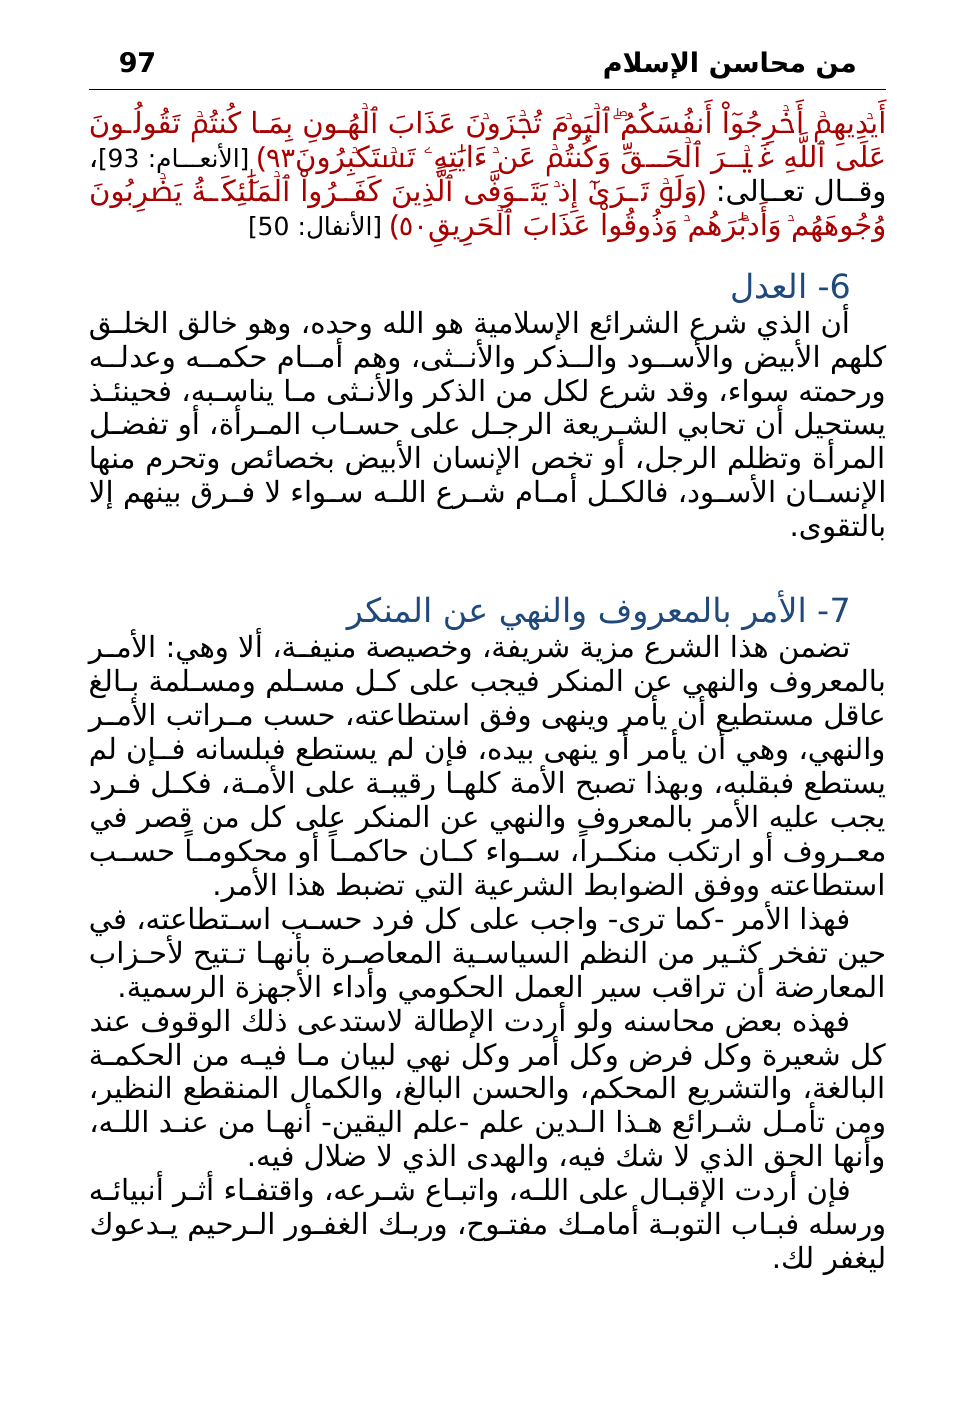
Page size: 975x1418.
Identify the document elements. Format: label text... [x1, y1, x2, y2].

subtitle 7- الأمر بالمعروف والنهي عن المنكر [89, 591, 851, 630]
subtitle 6- العدل [89, 267, 851, 306]
text تضمن هذا الشرع مزية شريفة، وخصيصة منيفة، ألا وهي: الأمر بالمعروف والنهي عن المنكر فيجب على كل مسلم ومسلمة بالغ عاقل مستطيع أن يأمر وينهى وفق استطاعته، حسب مراتب الأمر والنهي، وهي أن يأمر أو ينهى بيده، فإن لم يستطع فبلسانه فإن لم يستطع فبقلبه، وبهذا تصبح الأمة كلها رقيبة على الأمة، فكل فرد يجب عليه الأمر بالمعروف والنهي عن المنكر على كل من قصر في معروف أو ارتكب منكراً، سواء كان حاكماً أو محكوماً حسب استطاعته ووفق الضوابط الشرعية التي تضبط هذا الأمر. [89, 630, 886, 902]
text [89, 106, 886, 242]
text فهذه بعض محاسنه ولو أردت الإطالة لاستدعى ذلك الوقوف عند كل شعيرة وكل فرض وكل أمر وكل نهي لبيان ما فيه من الحكمة البالغة، والتشريع المحكم، والحسن البالغ، والكمال المنقطع النظير، ومن تأمل شرائع هذا الدين علم -علم اليقين- أنها من عند الله، وأنها الحق الذي لا شك فيه، والهدى الذي لا ضلال فيه. [89, 1004, 886, 1174]
text أن الذي شرع الشرائع الإسلامية هو الله وحده، وهو خالق الخلق كلهم الأبيض والأسود والذكر والأنثى، وهم أمام حكمه وعدله ورحمته سواء، وقد شرع لكل من الذكر والأنثى ما يناسبه، فحينئذ يستحيل أن تحابي الشريعة الرجل على حساب المرأة، أو تفضل المرأة وتظلم الرجل، أو تخص الإنسان الأبيض بخصائص وتحرم منها الإنسان الأسود، فالكل أمام شرع الله سواء لا فرق بينهم إلا بالتقوى. [89, 306, 886, 544]
text فإن أردت الإقبال على الله، واتباع شرعه، واقتفاء أثر أنبيائه ورسله فباب التوبة أمامك مفتوح، وربك الغفور الرحيم يدعوك ليغفر لك. [89, 1174, 886, 1276]
text فهذا الأمر -كما ترى- واجب على كل فرد حسب استطاعته، في حين تفخر كثير من النظم السياسية المعاصرة بأنها تتيح لأحزاب المعارضة أن تراقب سير العمل الحكومي وأداء الأجهزة الرسمية. [89, 902, 886, 1004]
